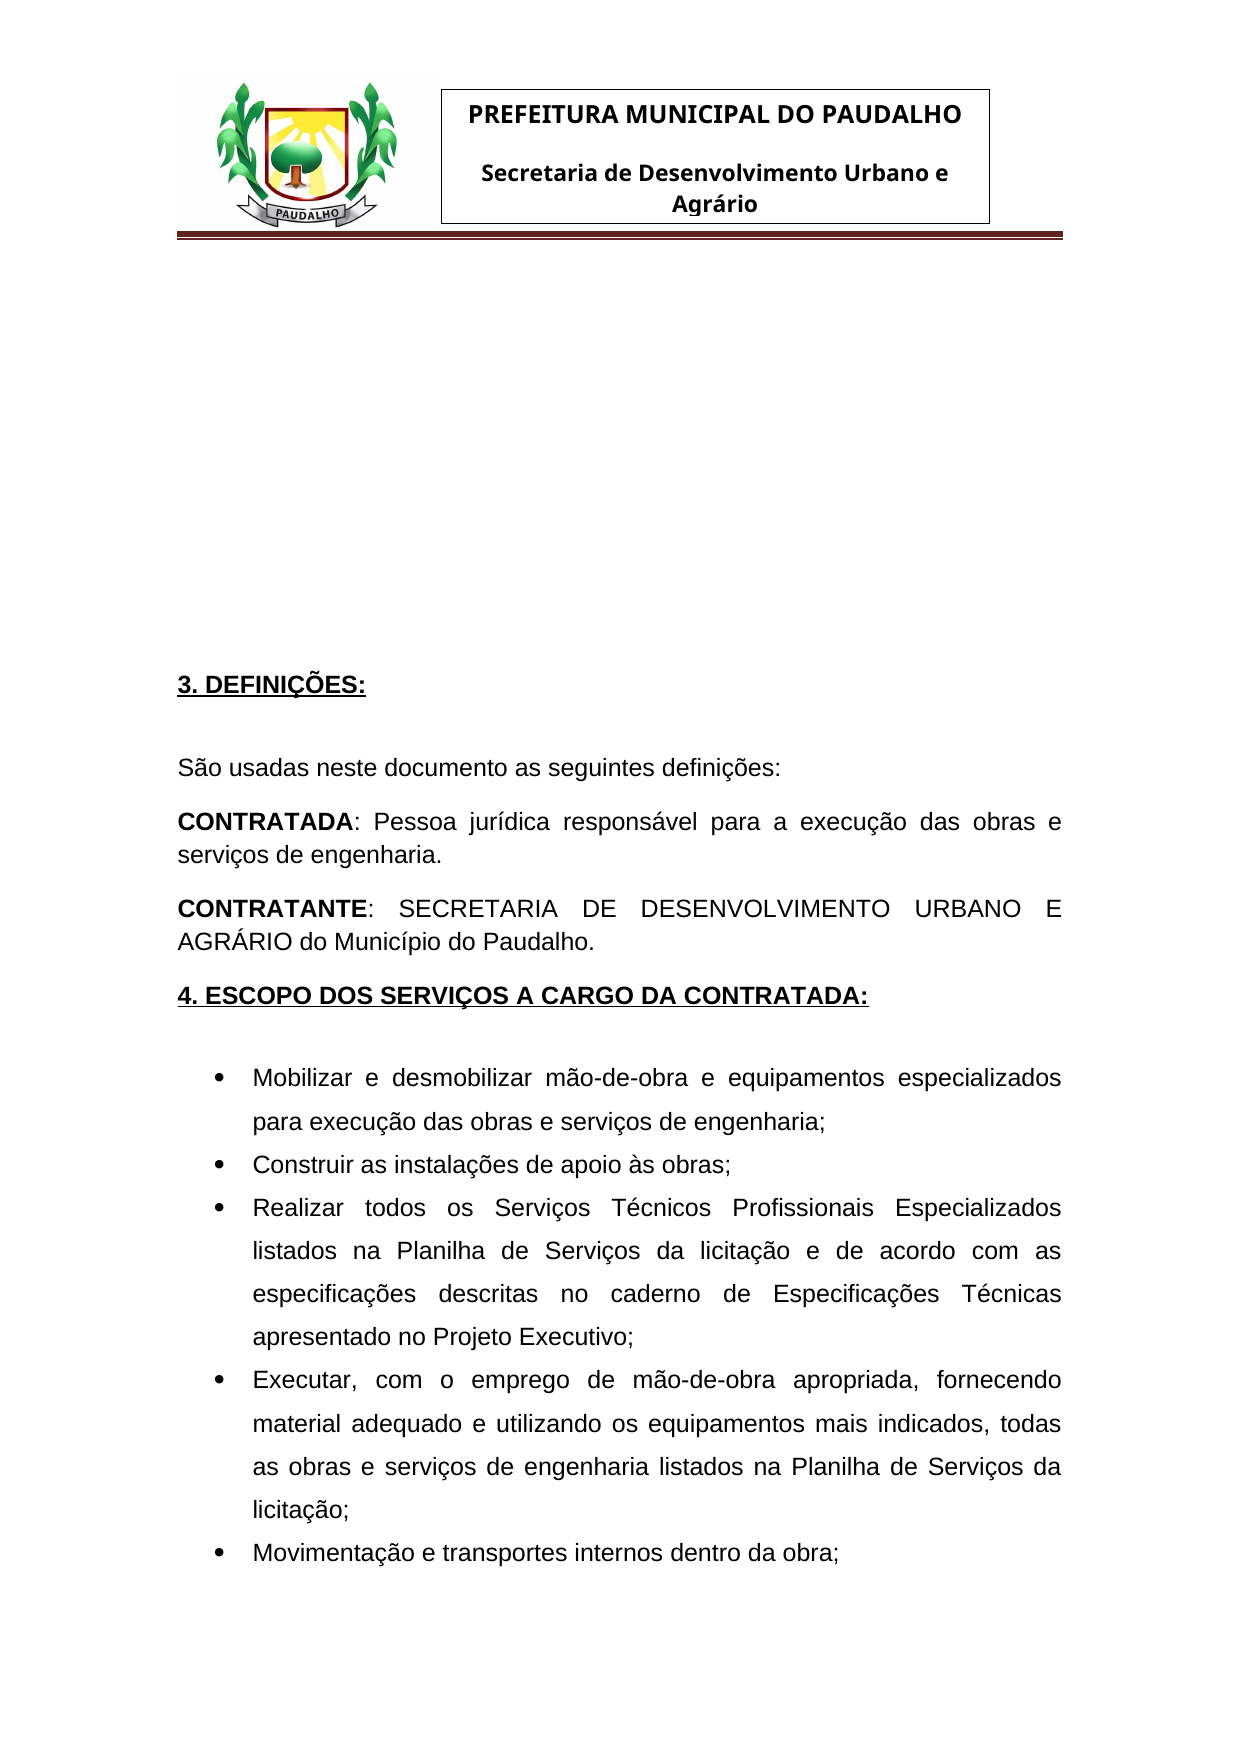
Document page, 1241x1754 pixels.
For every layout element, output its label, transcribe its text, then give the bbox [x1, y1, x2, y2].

list Realizar todos os Serviços Técnicos Profissionais Especializados listados na Planilha de Serviços da licitação e de acordo com as especificações descritas no caderno de Especificações Técnicas apresentado no Projeto Executivo; [215, 1193, 1063, 1351]
text CONTRATADA: Pessoa jurídica responsável para a execução das obras e serviços de engenharia. [177, 807, 1063, 869]
text São usadas neste documento as seguintes definições: [177, 753, 1063, 782]
text CONTRATANTE: SECRETARIA DE DESENVOLVIMENTO URBANO E AGRÁRIO do Município do Paudalho. [177, 894, 1063, 956]
text 4. ESCOPO DOS SERVIÇOS A CARGO DA CONTRATADA: [177, 981, 1063, 1009]
picture [177, 73, 436, 229]
list Mobilizar e desmobilizar mão-de-obra e equipamentos especializados para execução das obras e serviços de engenharia; [215, 1063, 1063, 1135]
list Executar, com o emprego de mão-de-obra apropriada, fornecendo material adequado e utilizando os equipamentos mais indicados, todas as obras e serviços de engenharia listados na Planilha de Serviços da licitação; [215, 1366, 1063, 1524]
text 3. DEFINIÇÕES: [177, 671, 1063, 699]
list Construir as instalações de apoio às obras; [215, 1150, 1063, 1178]
list Movimentação e transportes internos dentro da obra; [215, 1538, 1063, 1567]
